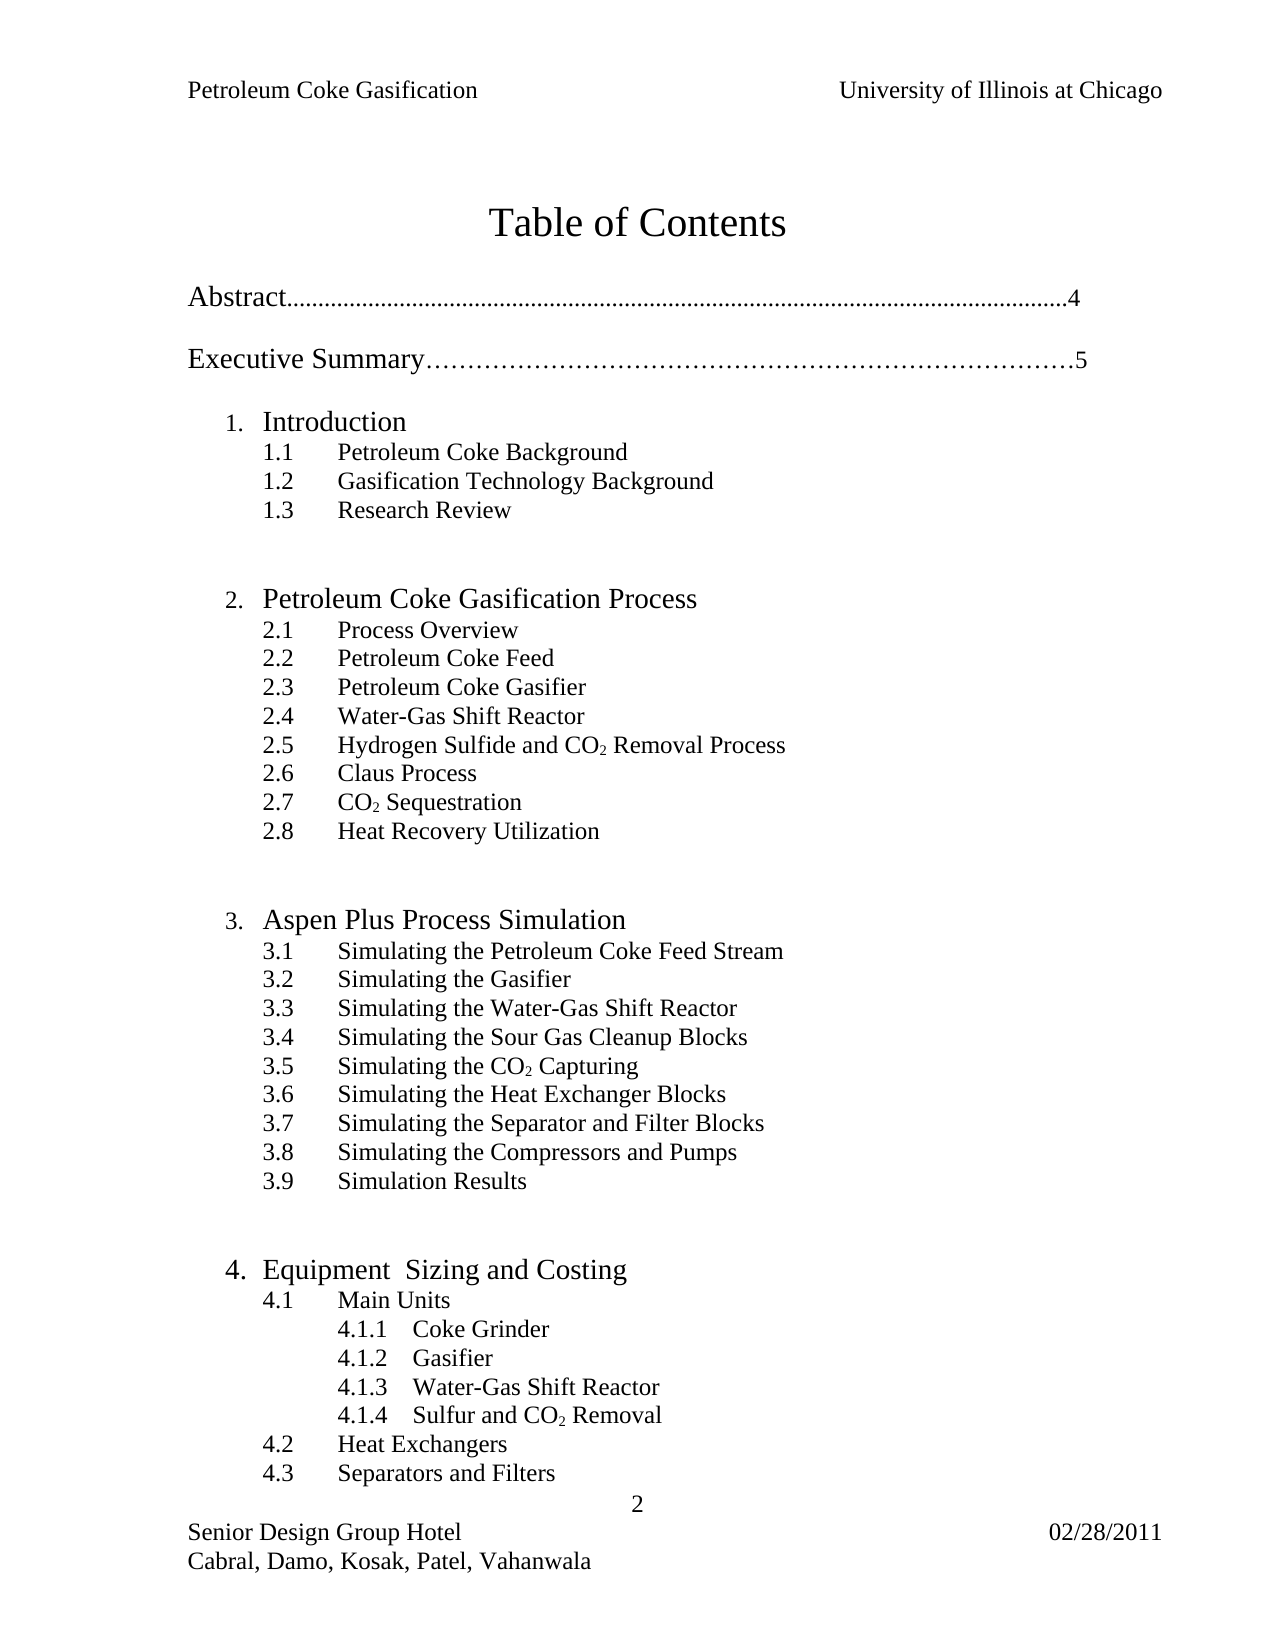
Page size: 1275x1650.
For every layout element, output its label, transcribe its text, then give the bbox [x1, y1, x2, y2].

list Introduction [225, 404, 1087, 437]
text 2.5 Hydrogen Sulfide and CO2 Removal Process [262, 730, 1087, 758]
list 3.6 Simulating the Heat Exchanger Blocks [262, 1079, 1087, 1108]
text 4.1 Main Units [262, 1286, 1087, 1314]
text 2.4 Water-Gas Shift Reactor [262, 701, 1087, 730]
list 3.3 Simulating the Water-Gas Shift Reactor [262, 993, 1087, 1022]
text 4.2 Heat Exchangers [262, 1429, 1087, 1458]
text 4.1.2 Gasifier [262, 1343, 1087, 1372]
list Research Review [262, 495, 1087, 524]
list Petroleum Coke Background [262, 437, 1087, 466]
list 3.4 Simulating the Sour Gas Cleanup Blocks [262, 1022, 1087, 1051]
text Executive Summary……………………………………………………………………5 [187, 342, 1087, 375]
text 4.1.4 Sulfur and CO2 Removal [262, 1401, 1087, 1429]
text Abstract.............................................................................................................................4 [187, 279, 1087, 313]
text 4.1.3 Water-Gas Shift Reactor [262, 1372, 1087, 1401]
list Equipment Sizing and Costing [225, 1252, 1087, 1286]
list Aspen Plus Process Simulation [225, 902, 1087, 936]
text 2.2 Petroleum Coke Feed [262, 643, 1087, 672]
text 2.1 Process Overview [262, 615, 1087, 643]
list 3.5 Simulating the CO2 Capturing [262, 1051, 1087, 1079]
text Table of Contents [187, 198, 1087, 246]
list Gasification Technology Background [262, 466, 1087, 495]
text 4.1.1 Coke Grinder [262, 1314, 1087, 1343]
list 3.9 Simulation Results [262, 1166, 1087, 1194]
text 4.3 Separators and Filters [262, 1458, 1087, 1487]
list 3.1 Simulating the Petroleum Coke Feed Stream [262, 936, 1087, 964]
list 3.8 Simulating the Compressors and Pumps [262, 1137, 1087, 1166]
text 2.8 Heat Recovery Utilization [262, 816, 1087, 845]
text 2.3 Petroleum Coke Gasifier [262, 672, 1087, 701]
text 2.6 Claus Process [262, 758, 1087, 787]
text 2.7 CO2 Sequestration [262, 787, 1087, 816]
list 3.2 Simulating the Gasifier [262, 964, 1087, 993]
list Petroleum Coke Gasification Process [225, 581, 1087, 615]
list 3.7 Simulating the Separator and Filter Blocks [262, 1108, 1087, 1137]
